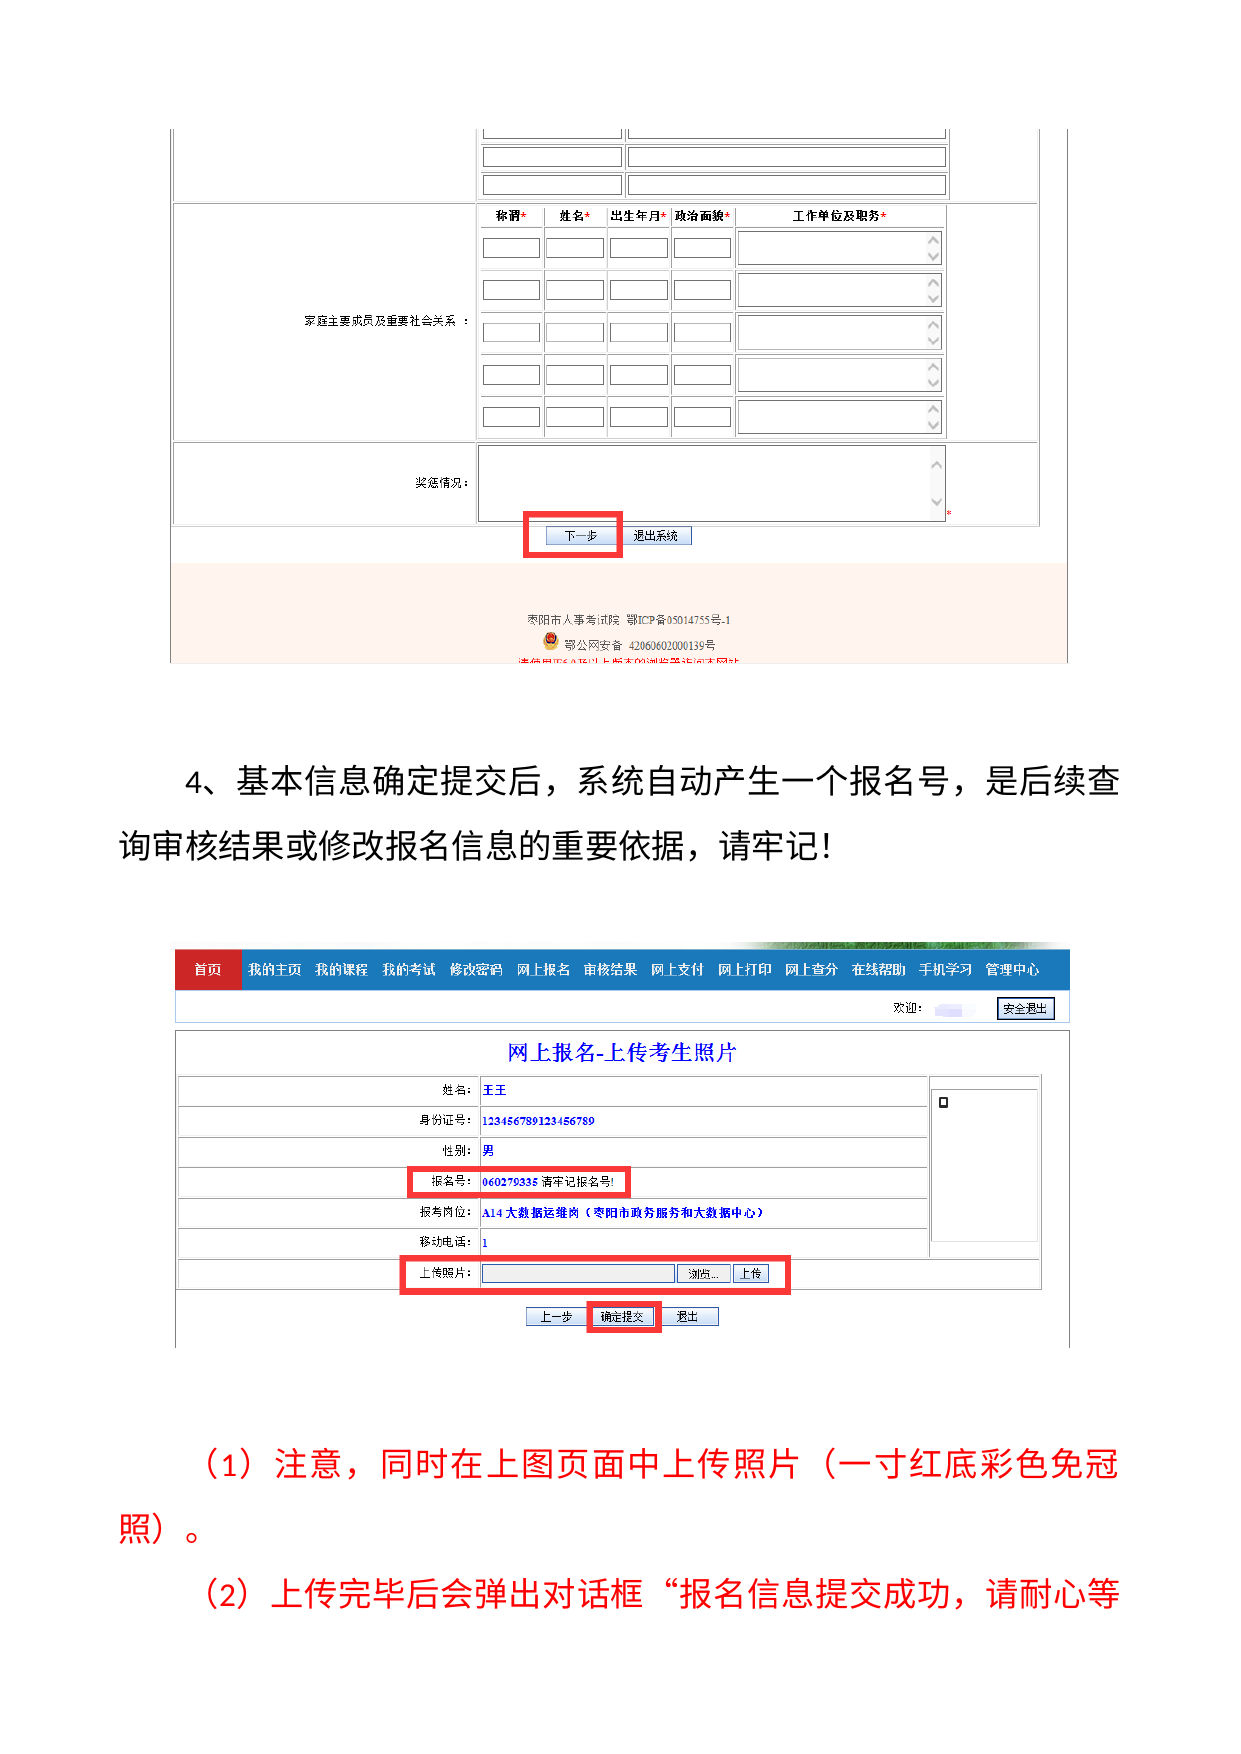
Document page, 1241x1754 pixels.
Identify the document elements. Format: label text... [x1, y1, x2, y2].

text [118, 1559, 1122, 1624]
text 4、基本信息确定提交后，系统自动产生一个报名号，是后续查询审核结果或修改报名信息的重要依据，请牢记！ [118, 747, 1122, 877]
picture [170, 942, 1071, 1348]
picture [170, 129, 1071, 668]
text （1）注意，同时在上图页面中上传照片（一寸红底彩色免冠照）。 [118, 1429, 1122, 1559]
